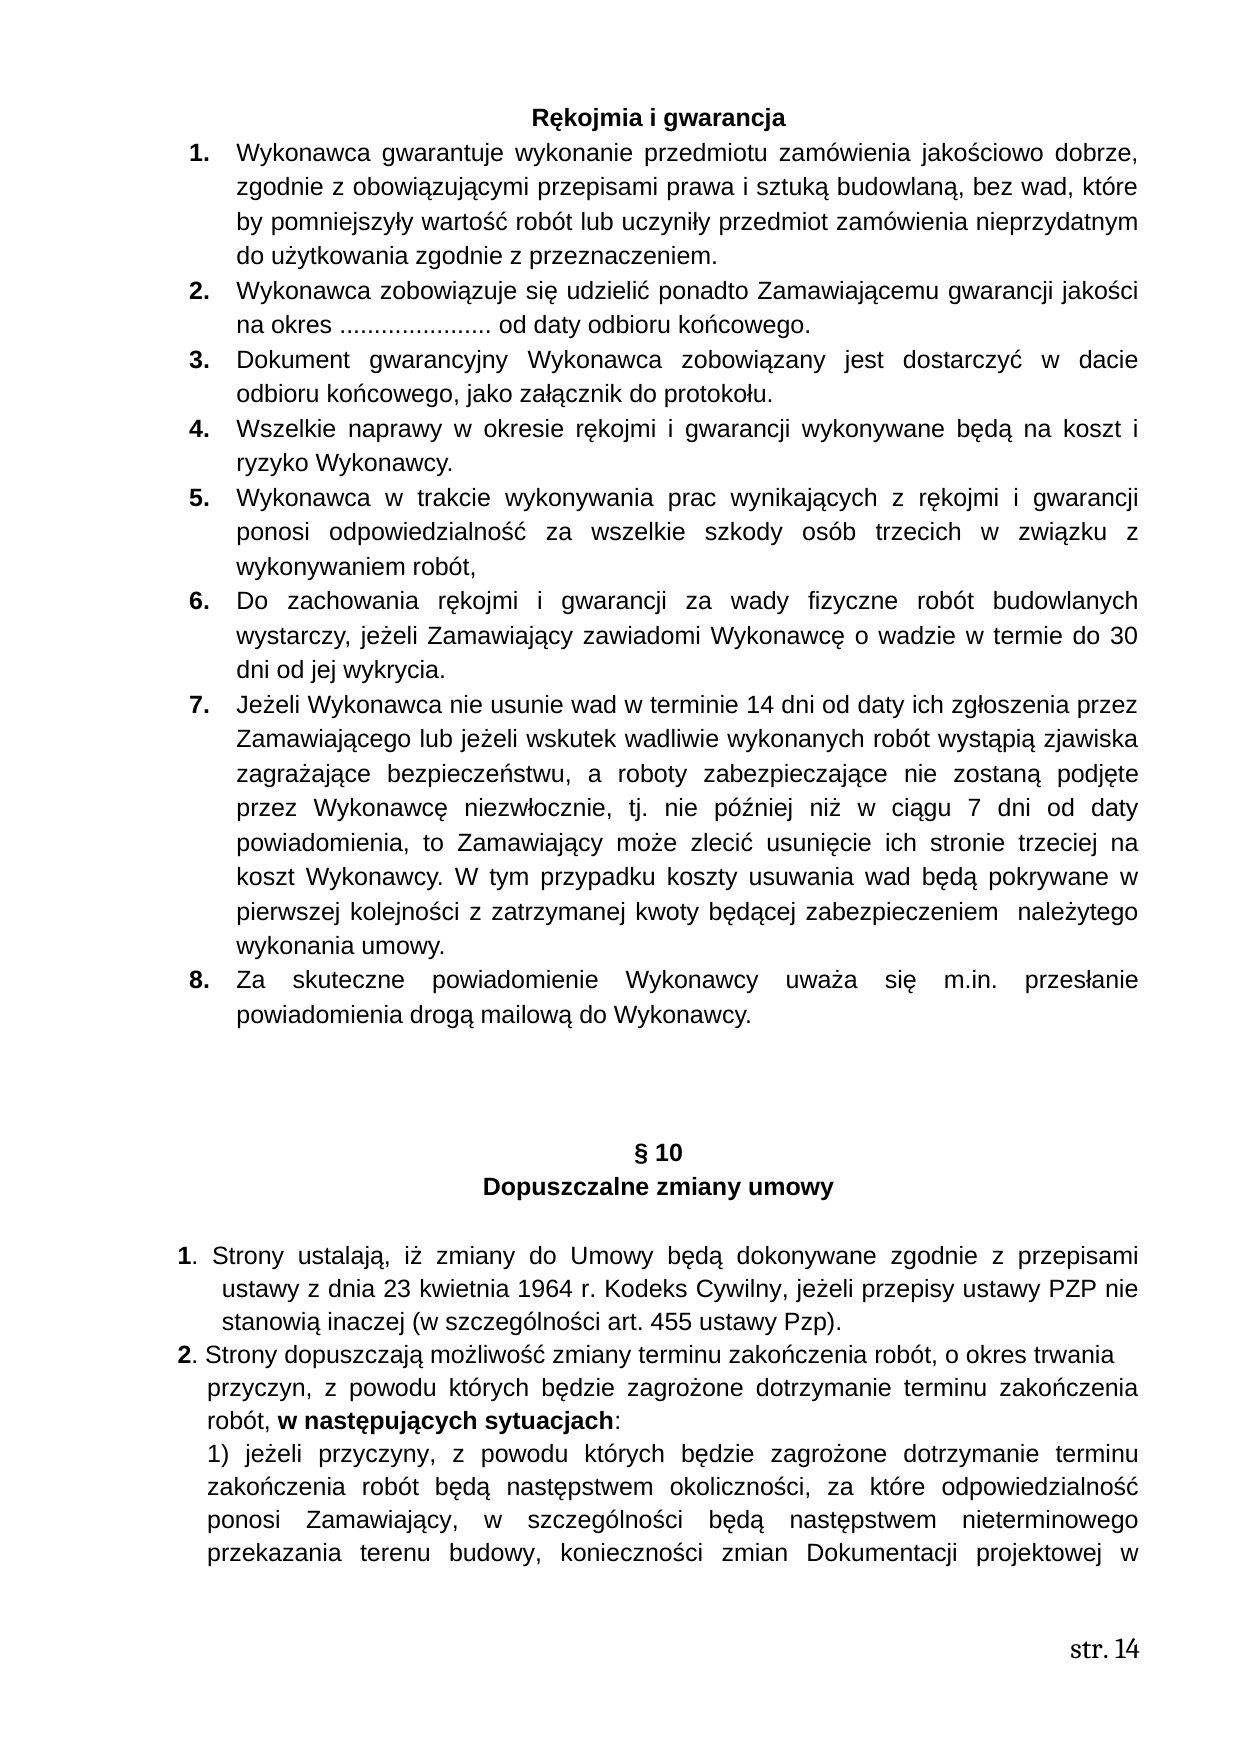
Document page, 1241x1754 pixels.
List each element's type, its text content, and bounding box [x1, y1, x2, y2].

list Wykonawca gwarantuje wykonanie przedmiotu zamówienia jakościowo dobrze, zgodnie z obowiązującymi przepisami prawa i sztuką budowlaną, bez wad, które by pomniejszyły wartość robót lub uczyniły przedmiot zamówienia nieprzydatnym do użytkowania zgodnie z przeznaczeniem. [189, 138, 1140, 270]
text przyczyn, z powodu których będzie zagrożone dotrzymanie terminu zakończenia robót, w następujących sytuacjach: [207, 1373, 1140, 1435]
list Jeżeli Wykonawca nie usunie wad w terminie 14 dni od daty ich zgłoszenia przez Zamawiającego lub jeżeli wskutek wadliwie wykonanych robót wystąpią zjawiska zagrażające bezpieczeństwu, a roboty zabezpieczające nie zostaną podjęte przez Wykonawcę niezwłocznie, tj. nie później niż w ciągu 7 dni od daty powiadomienia, to Zamawiający może zlecić usunięcie ich stronie trzeciej na koszt Wykonawcy. W tym przypadku koszty usuwania wad będą pokrywane w pierwszej kolejności z zatrzymanej kwoty będącej zabezpieczeniem należytego wykonania umowy. [189, 689, 1140, 960]
text 1. Strony ustalają, iż zmiany do Umowy będą dokonywane zgodnie z przepisami ustawy z dnia 23 kwietnia 1964 r. Kodeks Cywilny, jeżeli przepisy ustawy PZP nie stanowią inaczej (w szczególności art. 455 ustawy Pzp). [177, 1241, 1140, 1336]
text Rękojmia i gwarancja [177, 103, 1140, 132]
list Dokument gwarancyjny Wykonawca zobowiązany jest dostarczyć w dacie odbioru końcowego, jako załącznik do protokołu. [189, 345, 1140, 408]
list Do zachowania rękojmi i gwarancji za wady fizyczne robót budowlanych wystarczy, jeżeli Zamawiający zawiadomi Wykonawcę o wadzie w termie do 30 dni od jej wykrycia. [189, 586, 1140, 684]
text Dopuszczalne zmiany umowy [177, 1172, 1140, 1201]
list Za skuteczne powiadomienie Wykonawcy uważa się m.in. przesłanie powiadomienia drogą mailową do Wykonawcy. [189, 965, 1140, 1029]
list Wykonawca w trakcie wykonywania prac wynikających z rękojmi i gwarancji ponosi odpowiedzialność za wszelkie szkody osób trzecich w związku z wykonywaniem robót, [189, 483, 1140, 580]
list Wszelkie naprawy w okresie rękojmi i gwarancji wykonywane będą na koszt i ryzyko Wykonawcy. [189, 414, 1140, 477]
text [207, 1439, 1140, 1567]
text 2. Strony dopuszczają możliwość zmiany terminu zakończenia robót, o okres trwania [177, 1340, 1140, 1369]
text § 10 [177, 1138, 1140, 1167]
list Wykonawca zobowiązuje się udzielić ponadto Zamawiającemu gwarancji jakości na okres ...................... od daty odbioru końcowego. [189, 276, 1140, 339]
